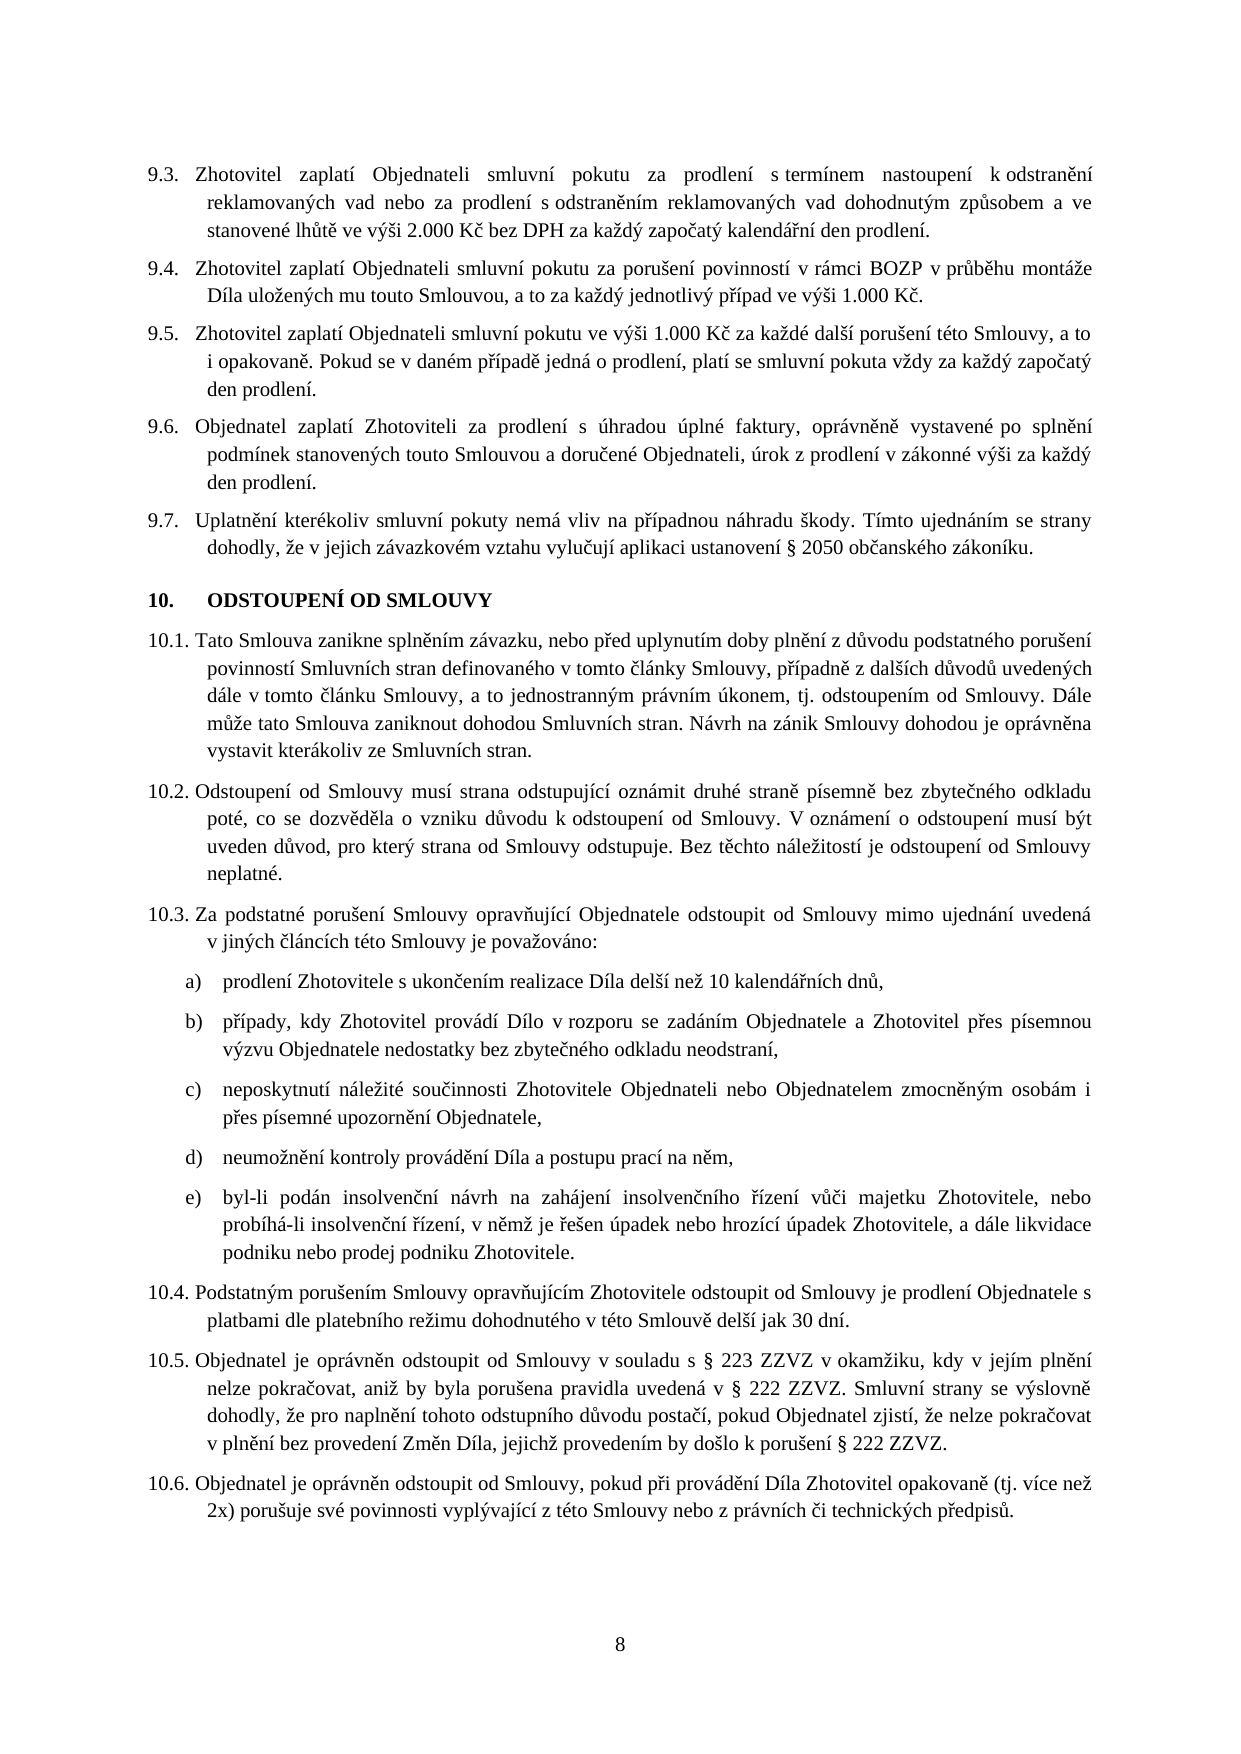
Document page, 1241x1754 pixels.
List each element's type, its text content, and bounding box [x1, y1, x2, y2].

list Objednatel je oprávněn odstoupit od Smlouvy, pokud při provádění Díla Zhotovitel opakovaně (tj. více než 2x) porušuje své povinnosti vyplývající z této Smlouvy nebo z právních či technických předpisů. [148, 1471, 1092, 1522]
list prodlení Zhotovitele s ukončením realizace Díla delší než 10 kalendářních dnů, [185, 969, 1092, 993]
list neposkytnutí náležité součinnosti Zhotovitele Objednateli nebo Objednatelem zmocněným osobám i přes písemné upozornění Objednatele, [185, 1077, 1092, 1129]
list Odstoupení od Smlouvy musí strana odstupující oznámit druhé straně písemně bez zbytečného odkladu poté, co se dozvěděla o vzniku důvodu k odstoupení od Smlouvy. V oznámení o odstoupení musí být uveden důvod, pro který strana od Smlouvy odstupuje. Bez těchto náležitostí je odstoupení od Smlouvy neplatné. [148, 778, 1092, 885]
list neumožnění kontroly provádění Díla a postupu prací na něm, [185, 1145, 1092, 1169]
list Objednatel je oprávněn odstoupit od Smlouvy v souladu s § 223 ZZVZ v okamžiku, kdy v jejím plnění nelze pokračovat, aniž by byla porušena pravidla uvedená v § 222 ZZVZ. Smluvní strany se výslovně dohodly, že pro naplnění tohoto odstupního důvodu postačí, pokud Objednatel zjistí, že nelze pokračovat v plnění bez provedení Změn Díla, jejichž provedením by došlo k porušení § 222 ZZVZ. [148, 1348, 1092, 1455]
list byl-li podán insolvenční návrh na zahájení insolvenčního řízení vůči majetku Zhotovitele, nebo probíhá-li insolvenční řízení, v němž je řešen úpadek nebo hrozící úpadek Zhotovitele, a dále likvidace podniku nebo prodej podniku Zhotovitele. [185, 1185, 1092, 1264]
list Zhotovitel zaplatí Objednateli smluvní pokutu za porušení povinností v rámci BOZP v průběhu montáže Díla uložených mu touto Smlouvou, a to za každý jednotlivý případ ve výši 1.000 Kč. [148, 256, 1092, 307]
list Za podstatné porušení Smlouvy opravňující Objednatele odstoupit od Smlouvy mimo ujednání uvedená v jiných článcích této Smlouvy je považováno: [148, 901, 1092, 953]
list Zhotovitel zaplatí Objednateli smluvní pokutu za prodlení s termínem nastoupení k odstranění reklamovaných vad nebo za prodlení s odstraněním reklamovaných vad dohodnutým způsobem a ve stanovené lhůtě ve výši 2.000 Kč bez DPH za každý započatý kalendářní den prodlení. [148, 162, 1092, 242]
list Tato Smlouva zanikne splněním závazku, nebo před uplynutím doby plnění z důvodu podstatného porušení povinností Smluvních stran definovaného v tomto články Smlouvy, případně z dalších důvodů uvedených dále v tomto článku Smlouvy, a to jednostranným právním úkonem, tj. odstoupením od Smlouvy. Dále může tato Smlouva zaniknout dohodou Smluvních stran. Návrh na zánik Smlouvy dohodou je oprávněna vystavit kterákoliv ze Smluvních stran. [148, 628, 1092, 762]
list Uplatnění kterékoliv smluvní pokuty nemá vliv na případnou náhradu škody. Tímto ujednáním se strany dohodly, že v jejich závazkovém vztahu vylučují aplikaci ustanovení § 2050 občanského zákoníku. [148, 508, 1092, 559]
list ODSTOUPENÍ OD SMLOUVY [148, 588, 1092, 612]
list případy, kdy Zhotovitel provádí Dílo v rozporu se zadáním Objednatele a Zhotovitel přes písemnou výzvu Objednatele nedostatky bez zbytečného odkladu neodstraní, [185, 1009, 1092, 1061]
list Zhotovitel zaplatí Objednateli smluvní pokutu ve výši 1.000 Kč za každé další porušení této Smlouvy, a to i opakovaně. Pokud se v daném případě jedná o prodlení, platí se smluvní pokuta vždy za každý započatý den prodlení. [148, 321, 1092, 401]
list Podstatným porušením Smlouvy opravňujícím Zhotovitele odstoupit od Smlouvy je prodlení Objednatele s platbami dle platebního režimu dohodnutého v této Smlouvě delší jak 30 dní. [148, 1280, 1092, 1332]
list Objednatel zaplatí Zhotoviteli za prodlení s úhradou úplné faktury, oprávněně vystavené po splnění podmínek stanovených touto Smlouvou a doručené Objednateli, úrok z prodlení v zákonné výši za každý den prodlení. [148, 414, 1092, 494]
